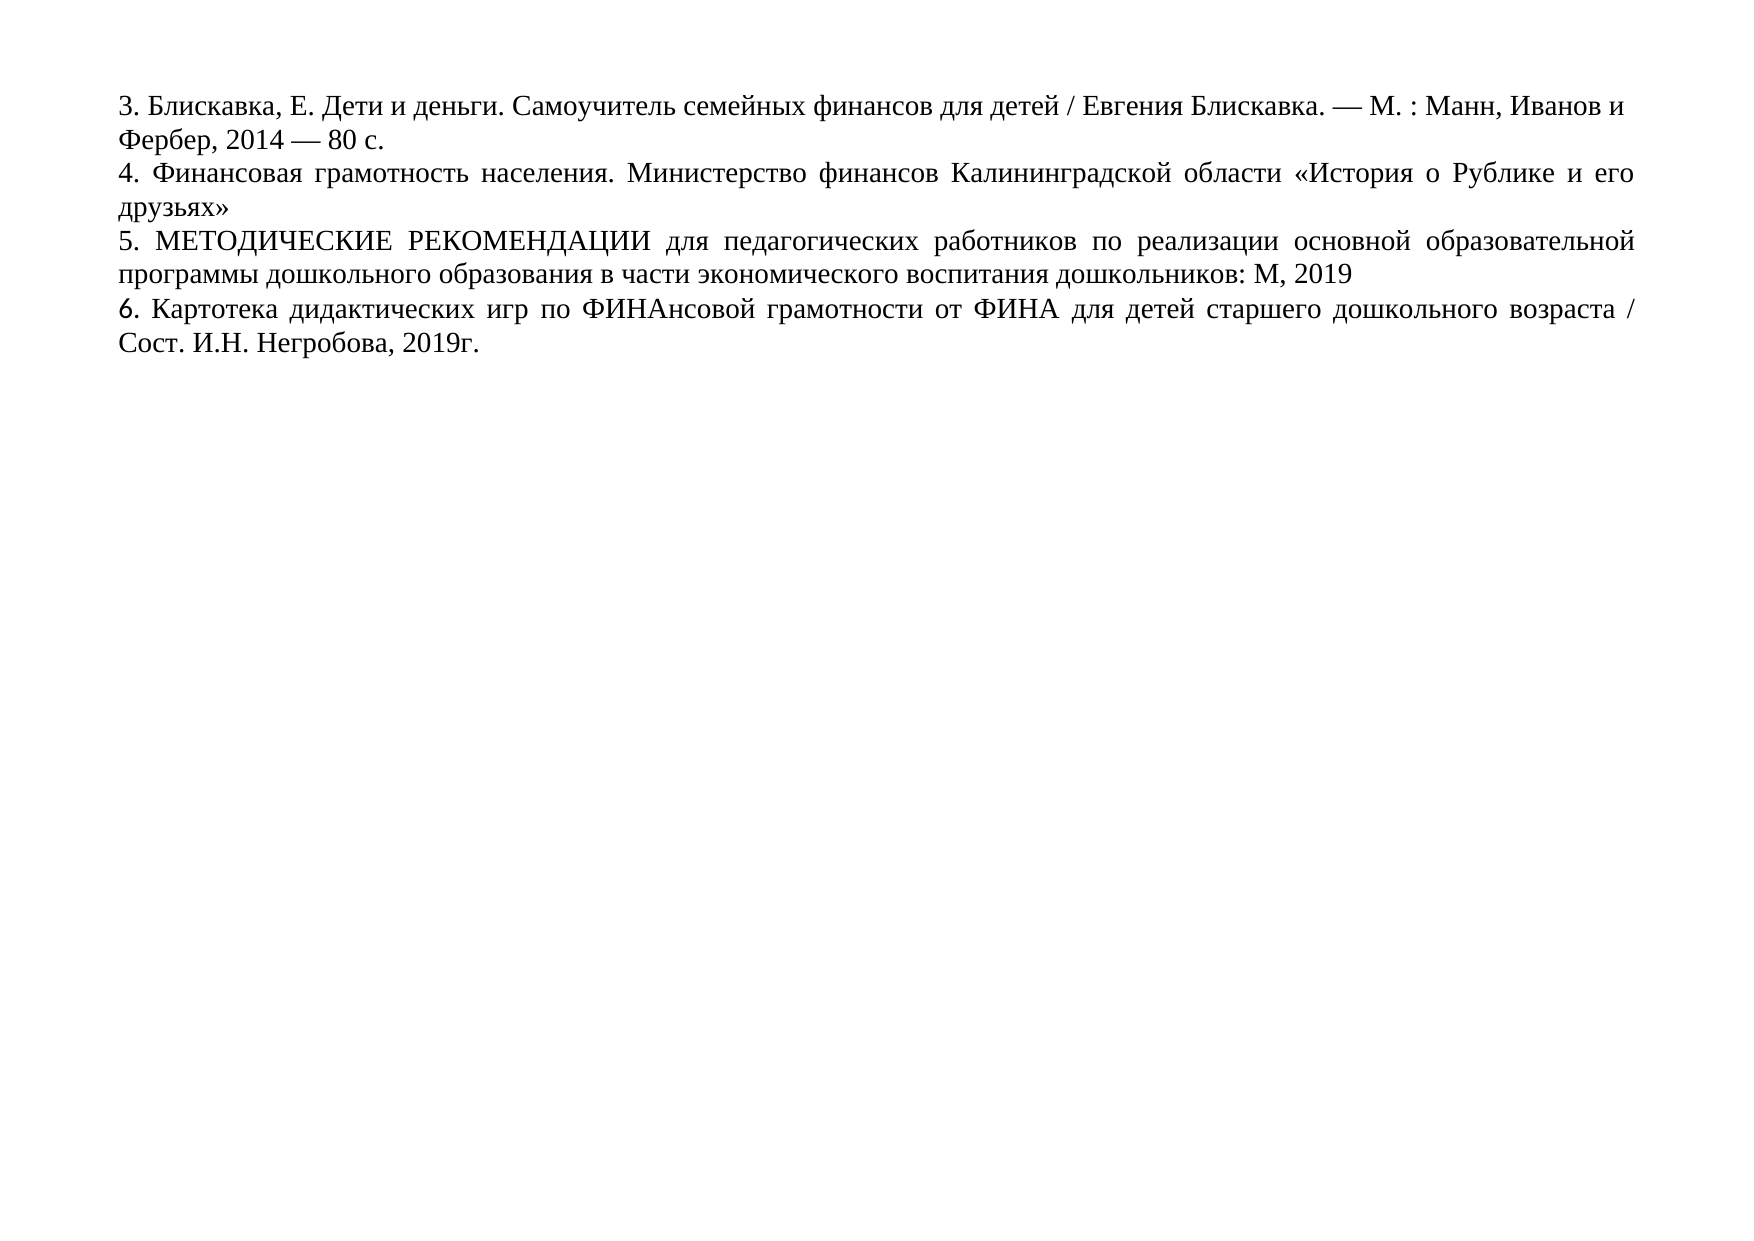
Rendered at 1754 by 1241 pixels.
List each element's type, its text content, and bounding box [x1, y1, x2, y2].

text 5. МЕТОДИЧЕСКИЕ РЕКОМЕНДАЦИИ для педагогических работников по реализации основной образовательной программы дошкольного образования в части экономического воспитания дошкольников: М, 2019 [118, 223, 1636, 290]
text 3. Блискавка, Е. Дети и деньги. Самоучитель семейных финансов для детей / Евгения Блискавка. — М. : Манн, Иванов и Фербер, 2014 — 80 с. [118, 88, 1636, 156]
text 4. Финансовая грамотность населения. Министерство финансов Калининградской области «История о Рублике и его друзьях» [118, 156, 1636, 223]
text 6. Картотека дидактических игр по ФИНАнсовой грамотности от ФИНА для детей старшего дошкольного возраста / Сост. И.Н. Негробова, 2019г. [118, 290, 1636, 359]
